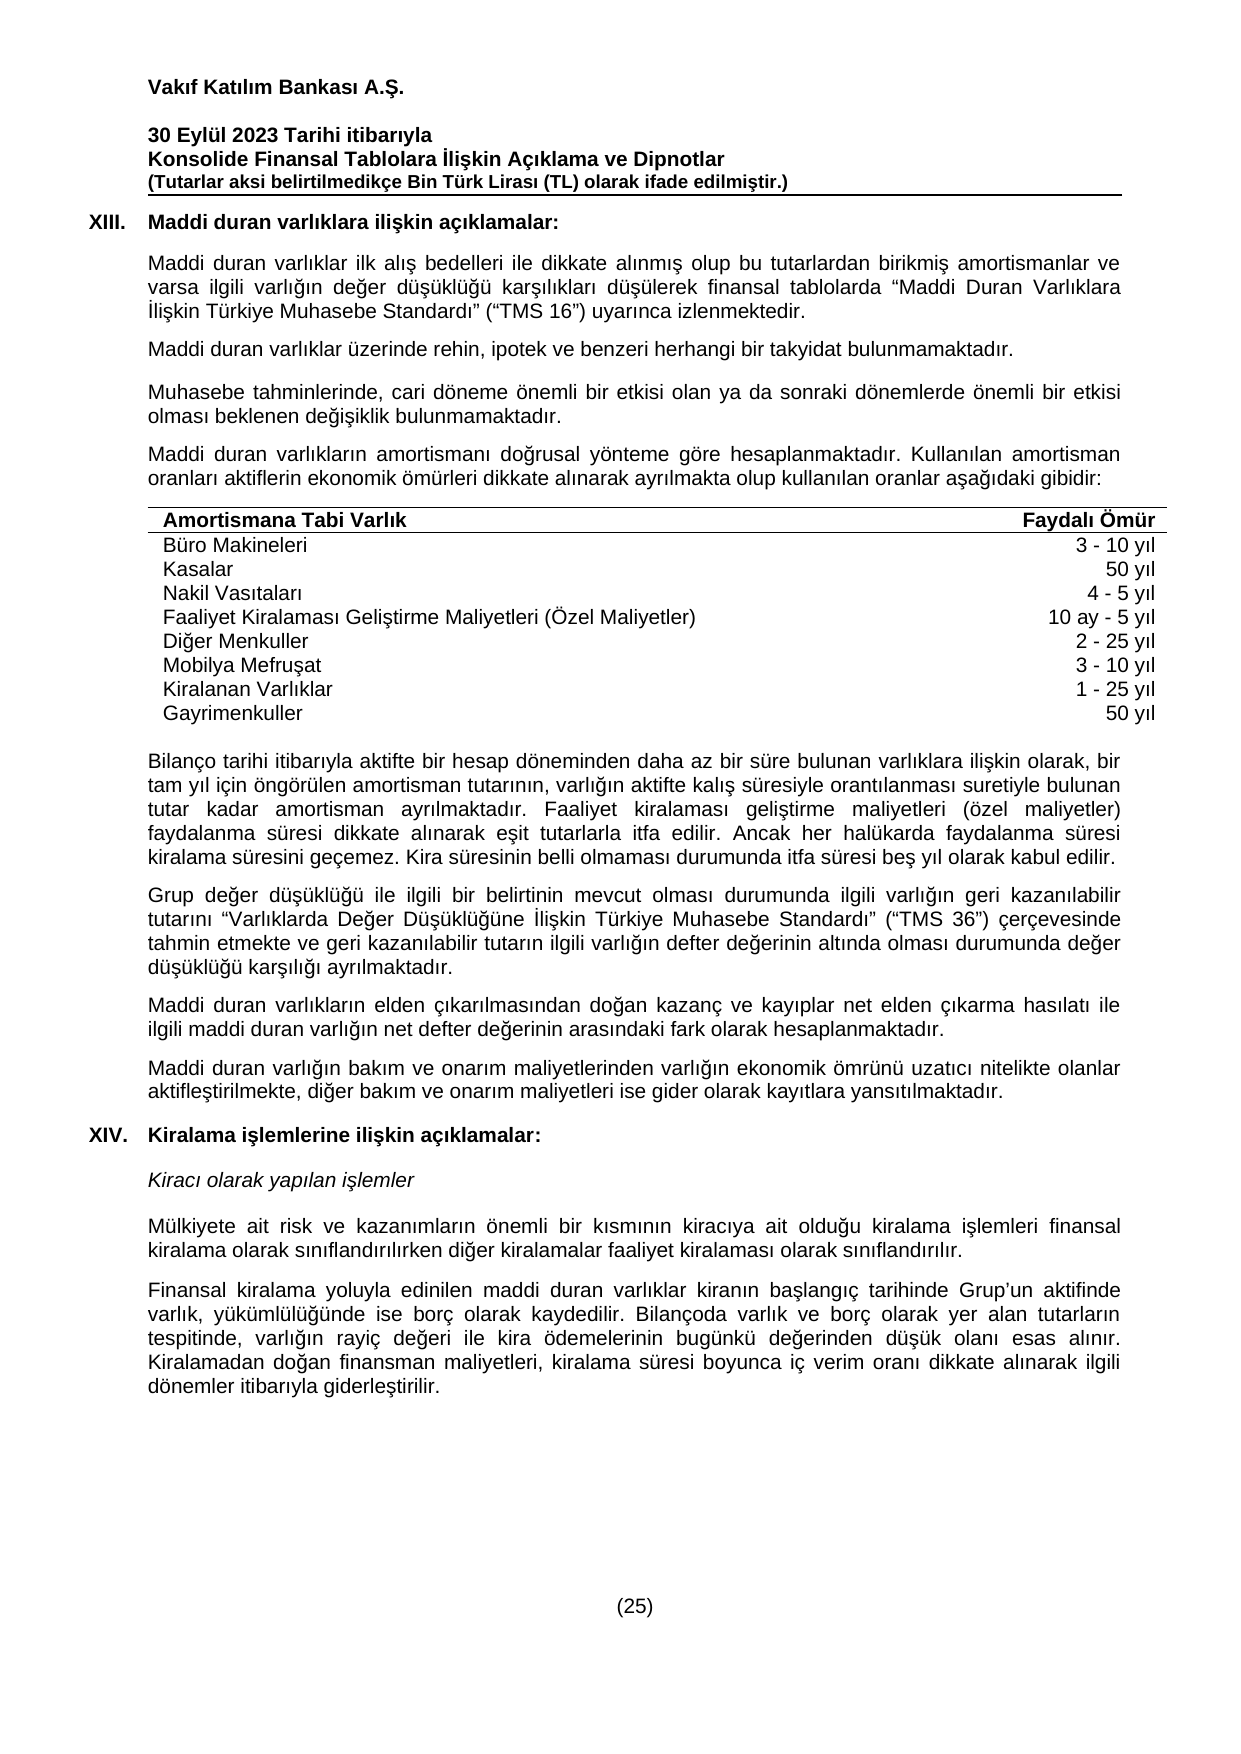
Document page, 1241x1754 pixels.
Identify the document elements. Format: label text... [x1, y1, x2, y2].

text Finansal kiralama yoluyla edinilen maddi duran varlıklar kiranın başlangıç tarihinde Grup’un aktifinde varlık, yükümlülüğünde ise borç olarak kaydedilir. Bilançoda varlık ve borç olarak yer alan tutarların tespitinde, varlığın rayiç değeri ile kira ödemelerinin bugünkü değerinden düşük olanı esas alınır. Kiralamadan doğan finansman maliyetleri, kiralama süresi boyunca iç verim oranı dikkate alınarak ilgili dönemler itibarıyla giderleştirilir. [148, 1278, 1122, 1398]
text Maddi duran varlıkların amortismanı doğrusal yönteme göre hesaplanmaktadır. Kullanılan amortisman oranları aktiflerin ekonomik ömürleri dikkate alınarak ayrılmakta olup kullanılan oranlar aşağıdaki gibidir: [148, 442, 1122, 490]
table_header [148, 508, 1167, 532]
text XIII. Maddi duran varlıklara ilişkin açıklamalar: [89, 210, 1082, 234]
text Kiracı olarak yapılan işlemler [148, 1168, 1122, 1192]
text XIV. Kiralama işlemlerine ilişkin açıklamalar: [89, 1122, 1122, 1146]
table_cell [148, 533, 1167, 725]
text Grup değer düşüklüğü ile ilgili bir belirtinin mevcut olması durumunda ilgili varlığın geri kazanılabilir tutarını “Varlıklarda Değer Düşüklüğüne İlişkin Türkiye Muhasebe Standardı” (“TMS 36”) çerçevesinde tahmin etmekte ve geri kazanılabilir tutarın ilgili varlığın defter değerinin altında olması durumunda değer düşüklüğü karşılığı ayrılmaktadır. [148, 883, 1122, 979]
text Muhasebe tahminlerinde, cari döneme önemli bir etkisi olan ya da sonraki dönemlerde önemli bir etkisi olması beklenen değişiklik bulunmamaktadır. [148, 380, 1122, 428]
text Mülkiyete ait risk ve kazanımların önemli bir kısmının kiracıya ait olduğu kiralama işlemleri finansal kiralama olarak sınıflandırılırken diğer kiralamalar faaliyet kiralaması olarak sınıflandırılır. [148, 1213, 1122, 1261]
text Maddi duran varlıklar üzerinde rehin, ipotek ve benzeri herhangi bir takyidat bulunmamaktadır. [148, 337, 1122, 361]
text Bilanço tarihi itibarıyla aktifte bir hesap döneminden daha az bir süre bulunan varlıklara ilişkin olarak, bir tam yıl için öngörülen amortisman tutarının, varlığın aktifte kalış süresiyle orantılanması suretiyle bulunan tutar kadar amortisman ayrılmaktadır. Faaliyet kiralaması geliştirme maliyetleri (özel maliyetler) faydalanma süresi dikkate alınarak eşit tutarlarla itfa edilir. Ancak her halükarda faydalanma süresi kiralama süresini geçemez. Kira süresinin belli olmaması durumunda itfa süresi beş yıl olarak kabul edilir. [148, 749, 1122, 868]
text Maddi duran varlıkların elden çıkarılmasından doğan kazanç ve kayıplar net elden çıkarma hasılatı ile ilgili maddi duran varlığın net defter değerinin arasındaki fark olarak hesaplanmaktadır. [148, 993, 1122, 1041]
text Maddi duran varlıklar ilk alış bedelleri ile dikkate alınmış olup bu tutarlardan birikmiş amortismanlar ve varsa ilgili varlığın değer düşüklüğü karşılıkları düşülerek finansal tablolarda “Maddi Duran Varlıklara İlişkin Türkiye Muhasebe Standardı” (“TMS 16”) uyarınca izlenmektedir. [148, 251, 1122, 322]
text Maddi duran varlığın bakım ve onarım maliyetlerinden varlığın ekonomik ömrünü uzatıcı nitelikte olanlar aktifleştirilmekte, diğer bakım ve onarım maliyetleri ise gider olarak kayıtlara yansıtılmaktadır. [148, 1055, 1122, 1103]
